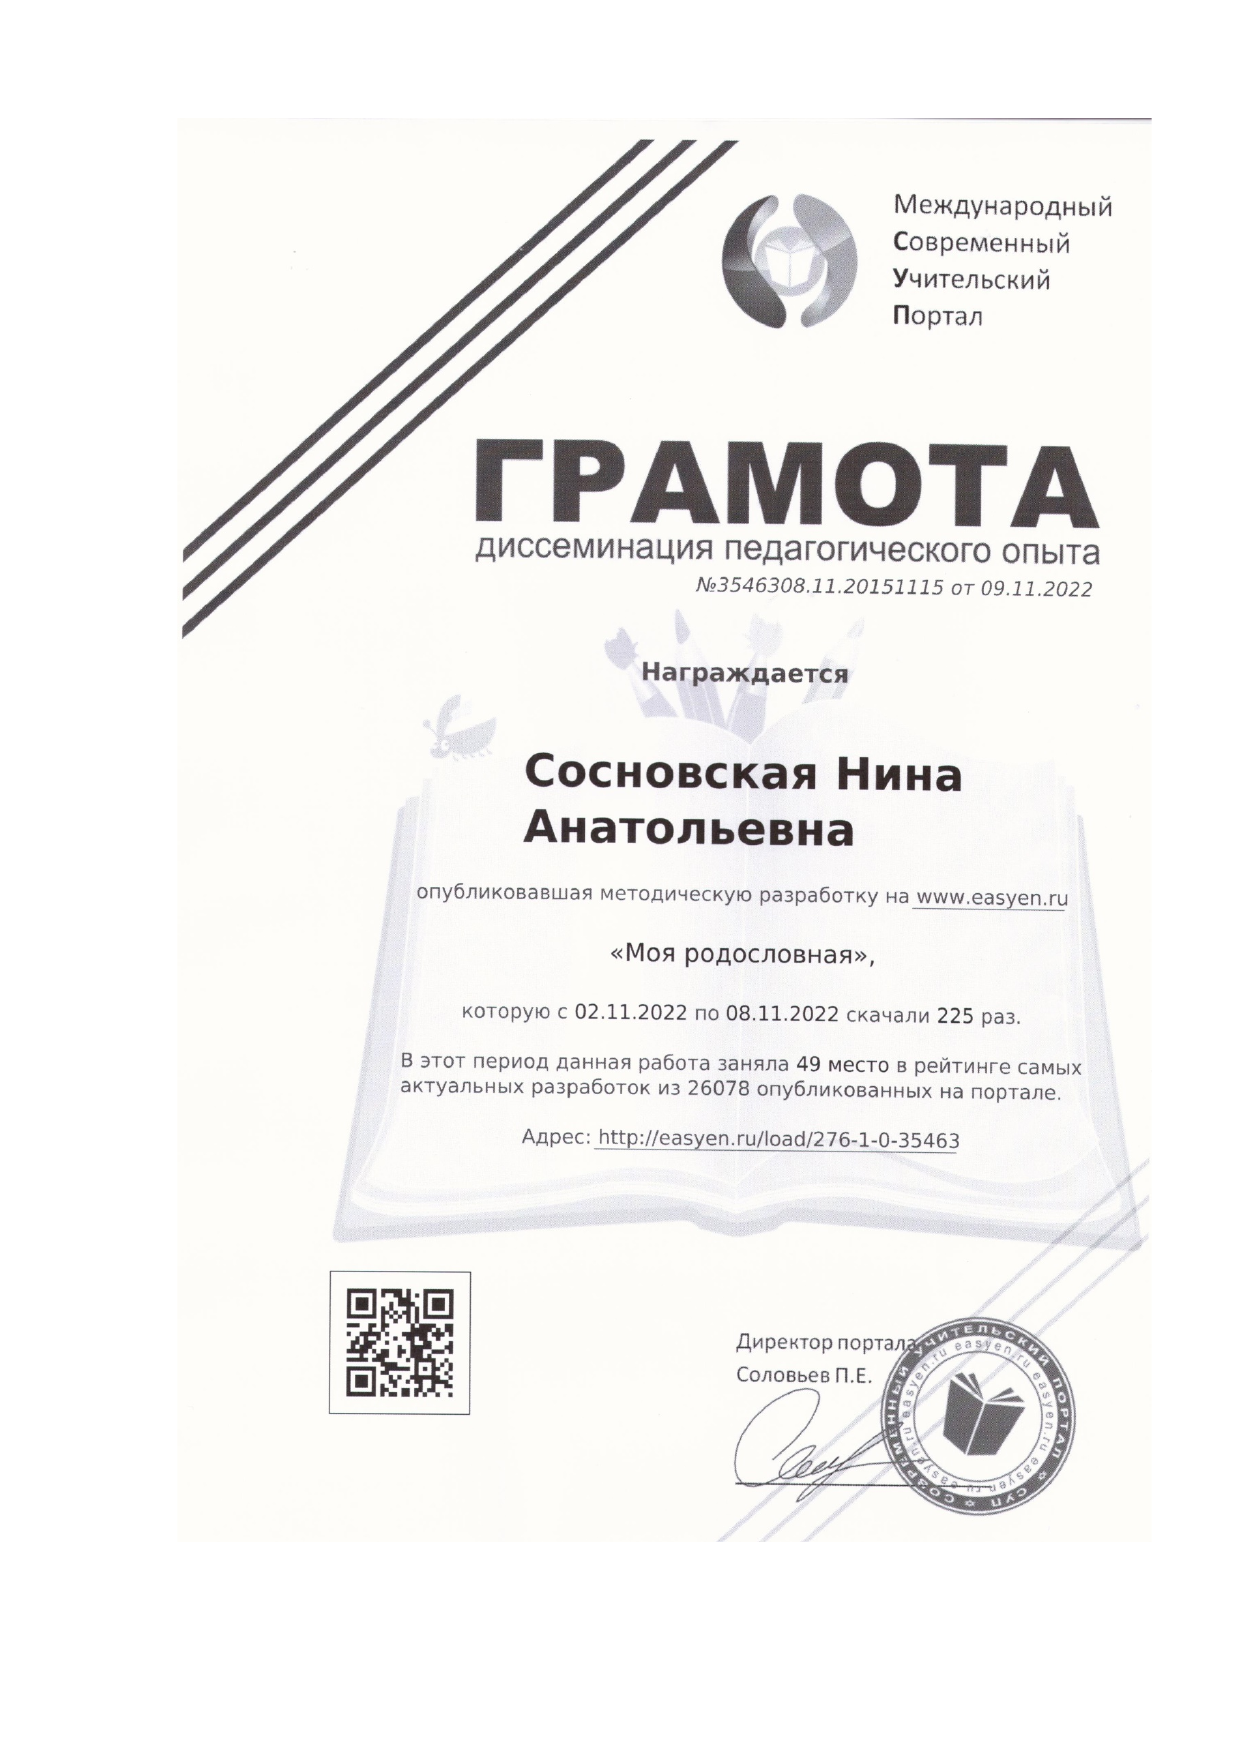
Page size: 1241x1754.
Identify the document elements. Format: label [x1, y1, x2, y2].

picture [177, 118, 1152, 1542]
